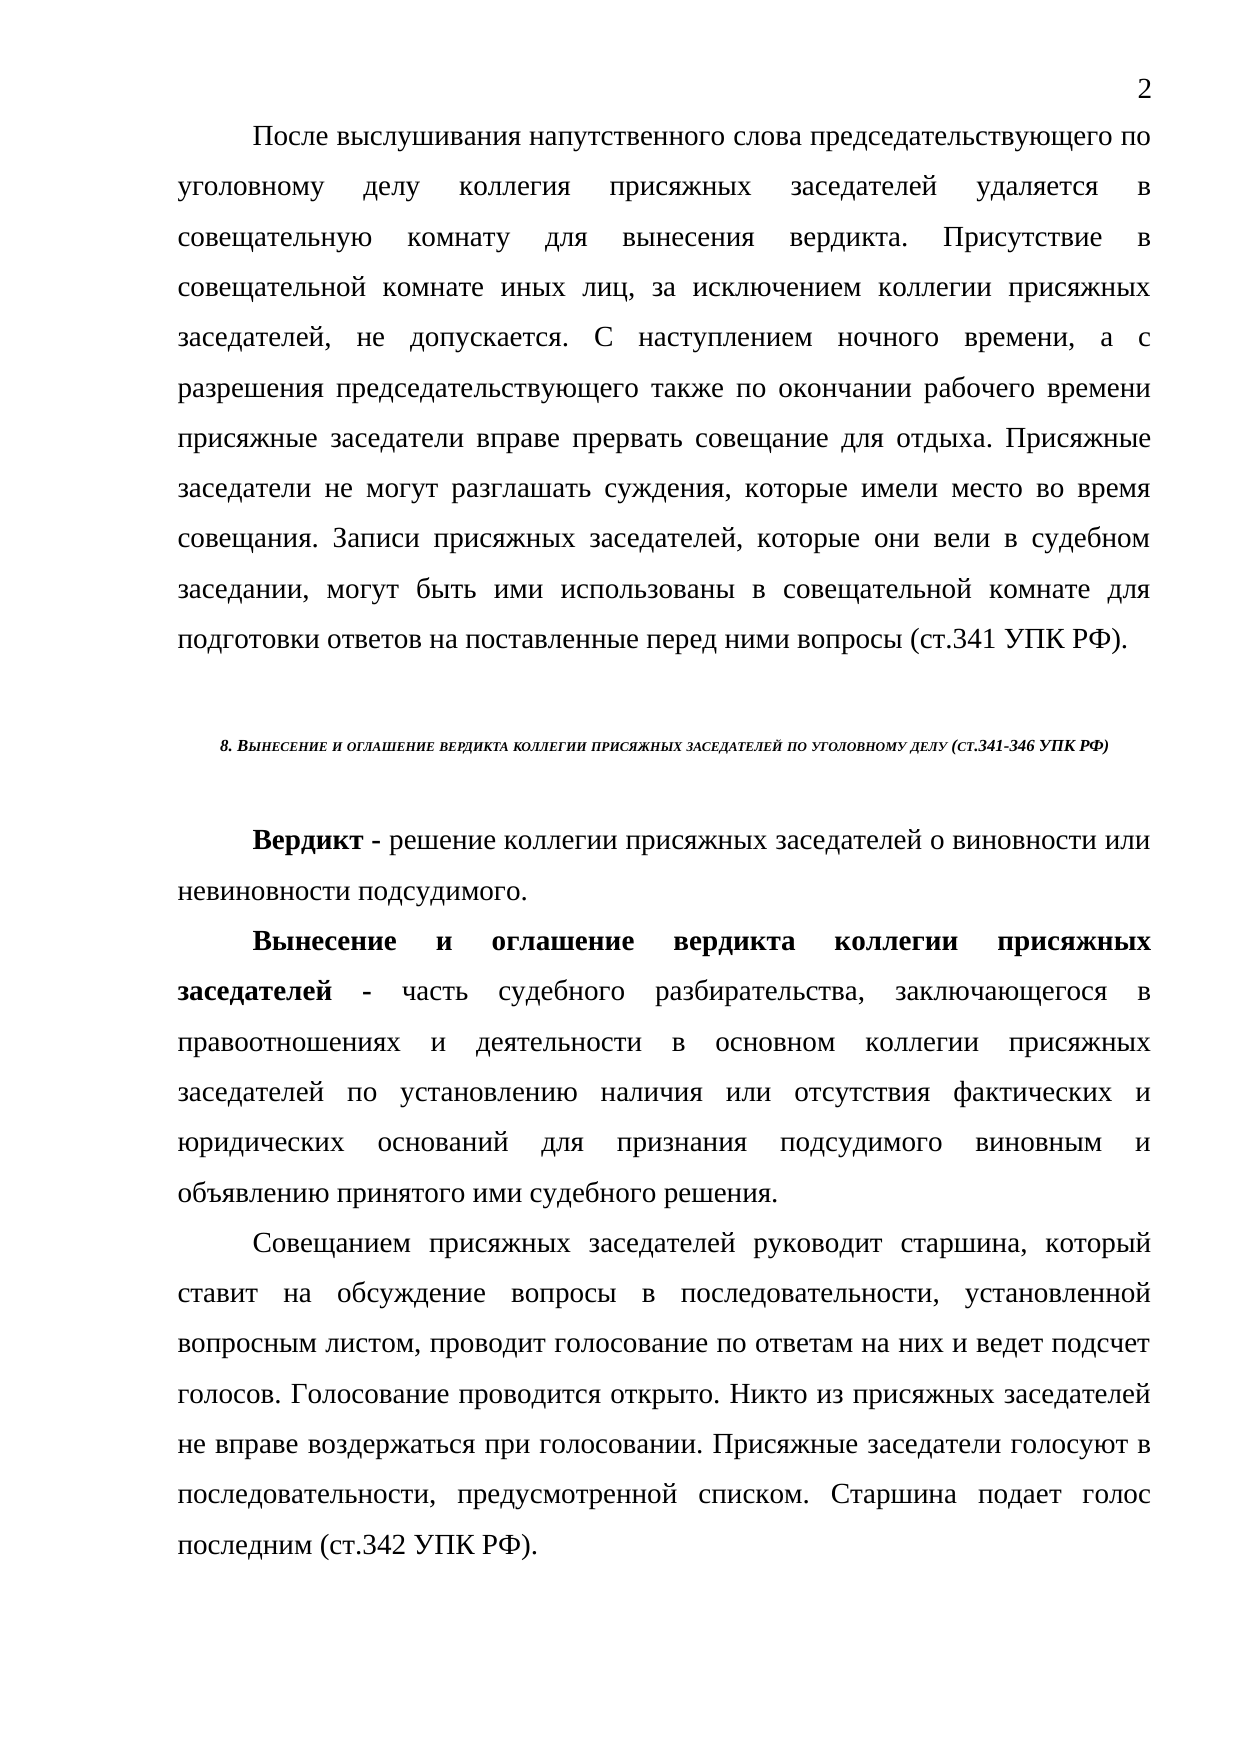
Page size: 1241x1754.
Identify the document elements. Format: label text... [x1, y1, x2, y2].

text Вынесение и оглашение вердикта коллегии присяжных заседателей - часть судебного разбирательства, заключающегося в правоотношениях и деятельности в основном коллегии присяжных заседателей по установлению наличия или отсутствия фактических и юридических оснований для признания подсудимого виновным и объявлению принятого ими судебного решения. [177, 923, 1152, 1208]
text После выслушивания напутственного слова председательствующего по уголовному делу коллегия присяжных заседателей удаляется в совещательную комнату для вынесения вердикта. Присутствие в совещательной комнате иных лиц, за исключением коллегии присяжных заседателей, не допускается. С наступлением ночного времени, а с разрешения председательствующего также по окончании рабочего времени присяжные заседатели вправе прервать совещание для отдыха. Присяжные заседатели не могут разглашать суждения, которые имели место во время совещания. Записи присяжных заседателей, которые они вели в судебном заседании, могут быть ими использованы в совещательной комнате для подготовки ответов на поставленные перед ними вопросы (ст.341 УПК РФ). [177, 118, 1152, 655]
text Совещанием присяжных заседателей руководит старшина, который ставит на обсуждение вопросы в последовательности, установленной вопросным листом, проводит голосование по ответам на них и ведет подсчет голосов. Голосование проводится открыто. Никто из присяжных заседателей не вправе воздержаться при голосовании. Присяжные заседатели голосуют в последовательности, предусмотренной списком. Старшина подает голос последним (ст.342 УПК РФ). [177, 1225, 1152, 1560]
text Вердикт - решение коллегии присяжных заседателей о виновности или невиновности подсудимого. [177, 822, 1152, 906]
subtitle 8. Вынесение и оглашение вердикта коллегии присяжных заседателей по уголовному делу (ст.341-346 УПК РФ) [177, 722, 1152, 755]
